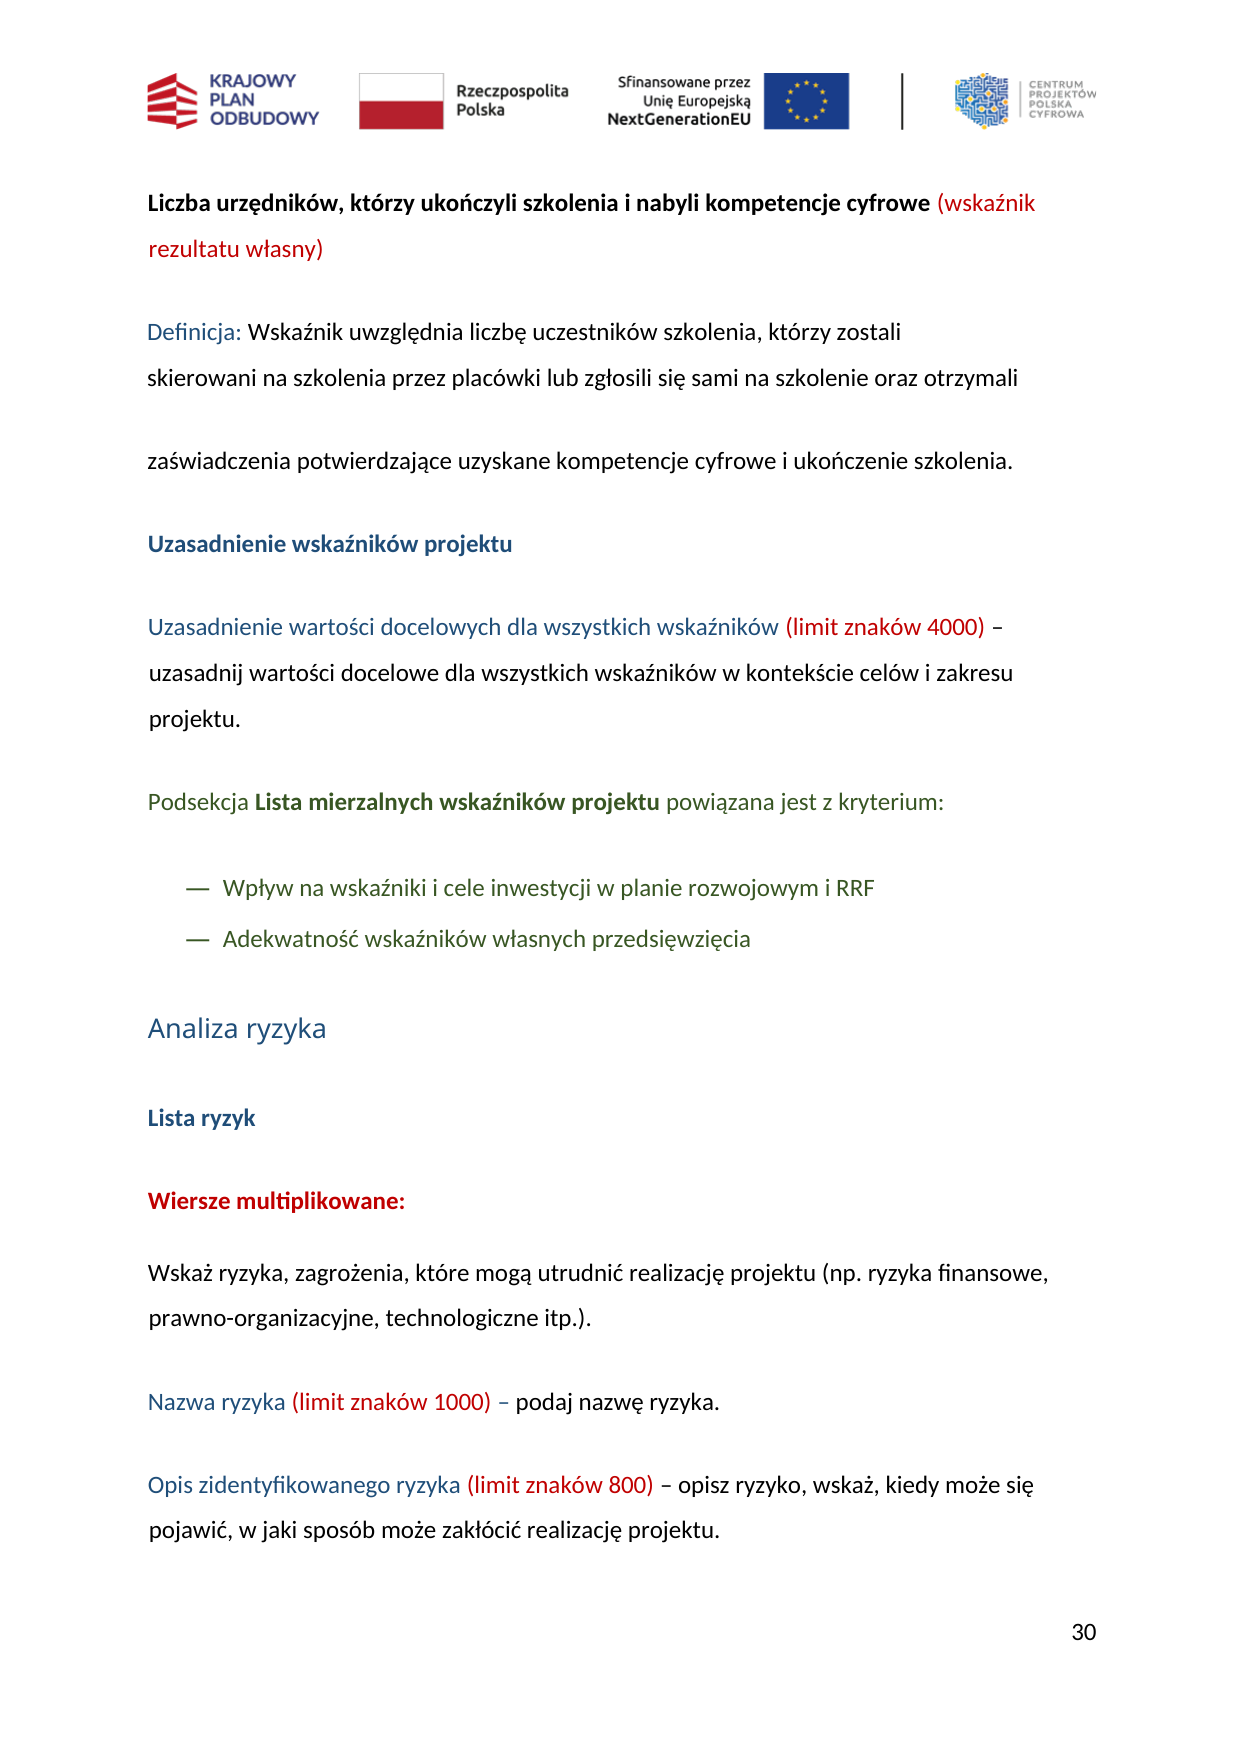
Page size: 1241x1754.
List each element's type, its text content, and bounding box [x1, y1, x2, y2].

list Wpływ na wskaźniki i cele inwestycji w planie rozwojowym i RRF [185, 869, 1094, 903]
subtitle Lista ryzyk [148, 1102, 1096, 1132]
text zaświadczenia potwierdzające uzyskane kompetencje cyfrowe i ukończenie szkolenia. [147, 445, 1096, 476]
text Liczba urzędników, którzy ukończyli szkolenia i nabyli kompetencje cyfrowe (wskaźnik rezultatu własny) [148, 187, 1096, 263]
text skierowani na szkolenia przez placówki lub zgłosili się sami na szkolenie oraz otrzymali [147, 362, 1096, 392]
list Adekwatność wskaźników własnych przedsięwzięcia [185, 921, 1094, 954]
text Wiersze multiplikowane: [148, 1185, 1096, 1216]
text Opis zidentyfikowanego ryzyka (limit znaków 800) – opisz ryzyko, wskaż, kiedy może się pojawić, w jaki sposób może zakłócić realizację projektu. [148, 1469, 1096, 1545]
text Definicja: Wskaźnik uwzględnia liczbę uczestników szkolenia, którzy zostali [147, 316, 1096, 347]
subtitle Uzasadnienie wskaźników projektu [148, 528, 1096, 559]
picture [147, 73, 1097, 130]
list Podsekcja Lista mierzalnych wskaźników projektu powiązana jest z kryterium: [148, 786, 1094, 817]
subtitle Analiza ryzyka [148, 1009, 1096, 1046]
text Wskaż ryzyka, zagrożenia, które mogą utrudnić realizację projektu (np. ryzyka finansowe, prawno-organizacyjne, technologiczne itp.). [148, 1257, 1096, 1333]
text Uzasadnienie wartości docelowych dla wszystkich wskaźników (limit znaków 4000) – uzasadnij wartości docelowe dla wszystkich wskaźników w kontekście celów i zakresu projektu. [148, 612, 1096, 733]
text Nazwa ryzyka (limit znaków 1000) – podaj nazwę ryzyka. [148, 1386, 1096, 1416]
